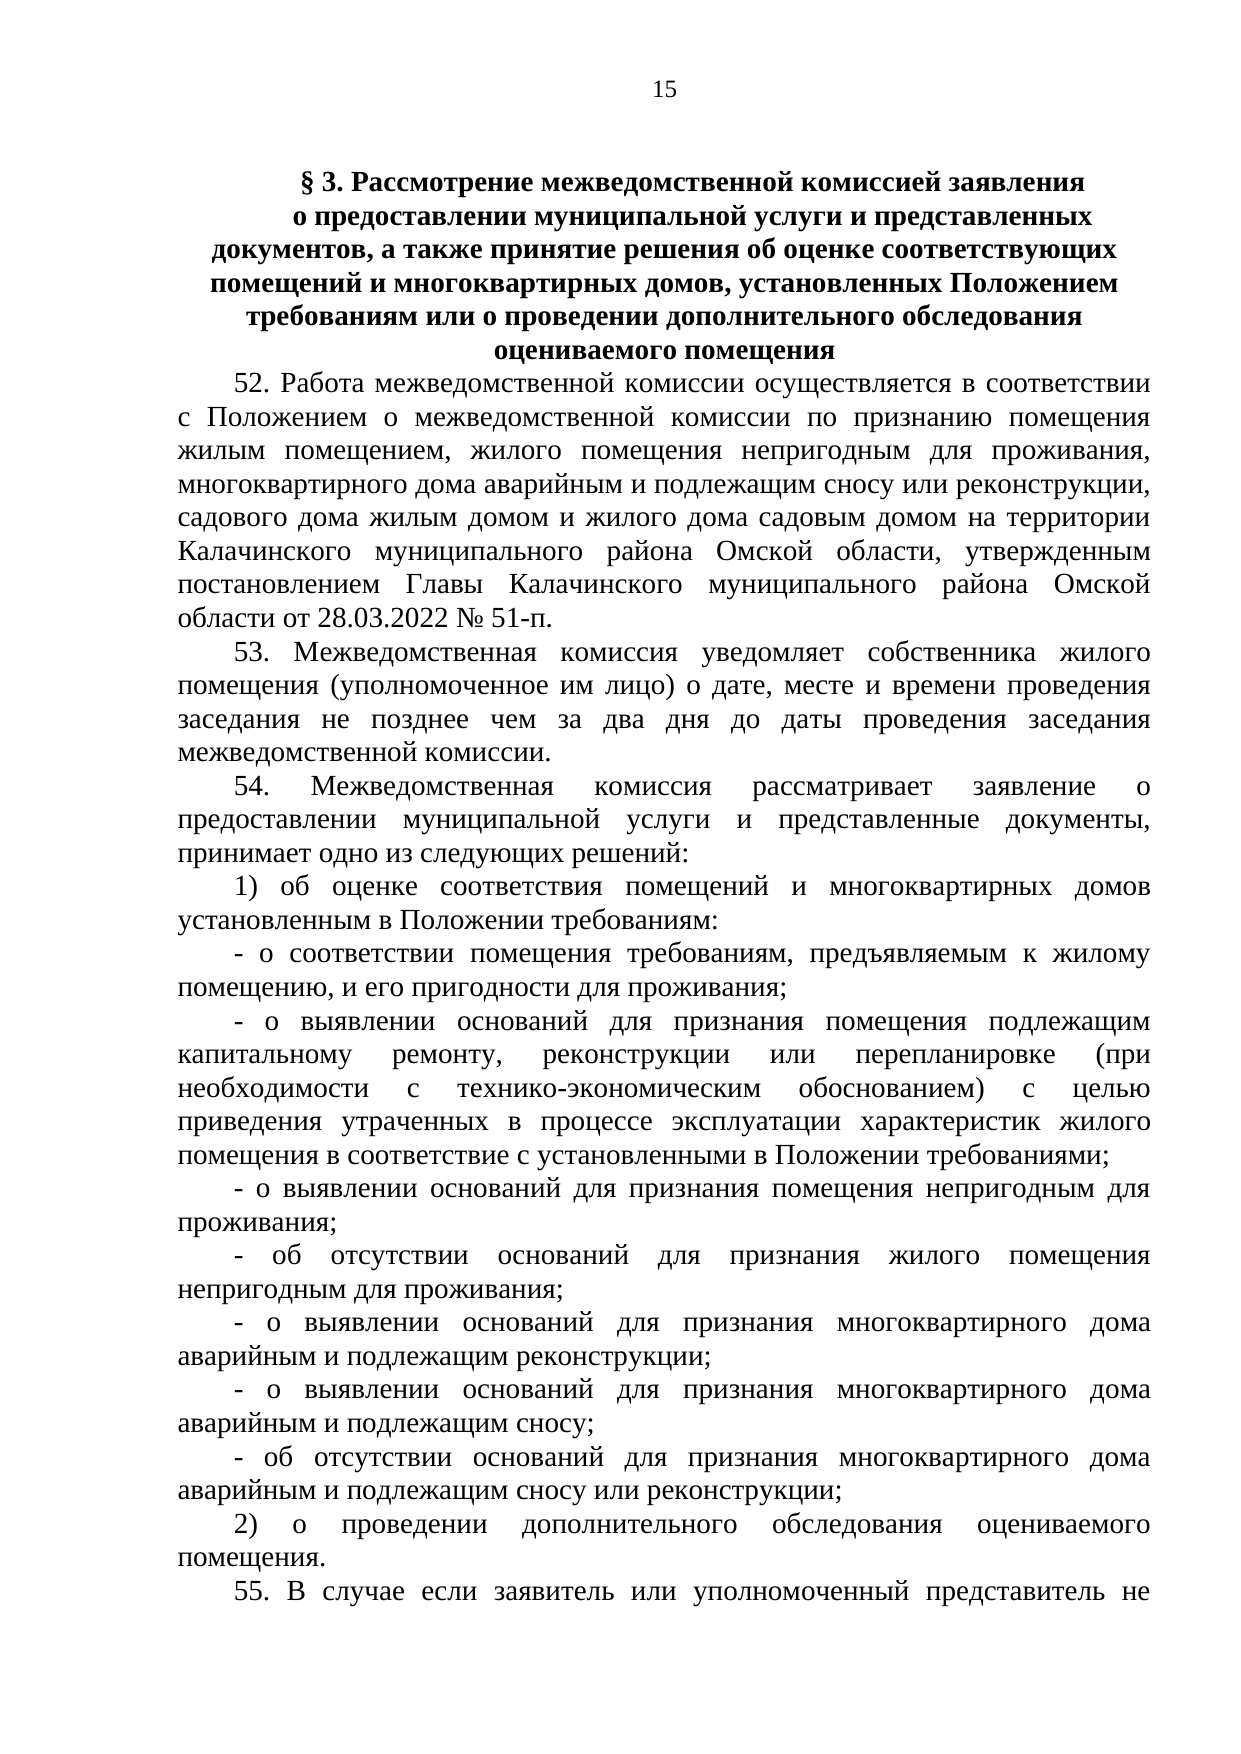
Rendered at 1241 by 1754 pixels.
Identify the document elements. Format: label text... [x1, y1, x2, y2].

text - о выявлении оснований для признания многоквартирного дома аварийным и подлежащим реконструкции; [177, 1304, 1152, 1372]
text 2) о проведении дополнительного обследования оцениваемого помещения. [177, 1506, 1152, 1573]
text - о соответствии помещения требованиям, предъявляемым к жилому помещению, и его пригодности для проживания; [177, 936, 1152, 1003]
text 53. Межведомственная комиссия уведомляет собственника жилого помещения (уполномоченное им лицо) о дате, месте и времени проведения заседания не позднее чем за два дня до даты проведения заседания межведомственной комиссии. [177, 634, 1152, 768]
text 54. Межведомственная комиссия рассматривает заявление о предоставлении муниципальной услуги и представленные документы, принимает одно из следующих решений: [177, 768, 1152, 868]
text - о выявлении оснований для признания помещения непригодным для проживания; [177, 1170, 1152, 1237]
text - об отсутствии оснований для признания жилого помещения непригодным для проживания; [177, 1237, 1152, 1304]
text - о выявлении оснований для признания многоквартирного дома аварийным и подлежащим сносу; [177, 1372, 1152, 1439]
text о предоставлении муниципальной услуги и представленных документов, а также принятие решения об оценке соответствующих помещений и многоквартирных домов, установленных Положением требованиям или о проведении дополнительного обследования оцениваемого помещения [177, 198, 1152, 365]
text § 3. Рассмотрение межведомственной комиссией заявления [177, 164, 1152, 198]
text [177, 1573, 1152, 1606]
text - об отсутствии оснований для признания многоквартирного дома аварийным и подлежащим сносу или реконструкции; [177, 1439, 1152, 1506]
text 52. Работа межведомственной комиссии осуществляется в соответствии с Положением о межведомственной комиссии по признанию помещения жилым помещением, жилого помещения непригодным для проживания, многоквартирного дома аварийным и подлежащим сносу или реконструкции, садового дома жилым домом и жилого дома садовым домом на территории Калачинского муниципального района Омской области, утвержденным постановлением Главы Калачинского муниципального района Омской области от 28.03.2022 № 51-п. [177, 365, 1152, 634]
text 1) об оценке соответствия помещений и многоквартирных домов установленным в Положении требованиям: [177, 868, 1152, 936]
text - о выявлении оснований для признания помещения подлежащим капитальному ремонту, реконструкции или перепланировке (при необходимости с технико-экономическим обоснованием) с целью приведения утраченных в процессе эксплуатации характеристик жилого помещения в соответствие с установленными в Положении требованиями; [177, 1003, 1152, 1170]
